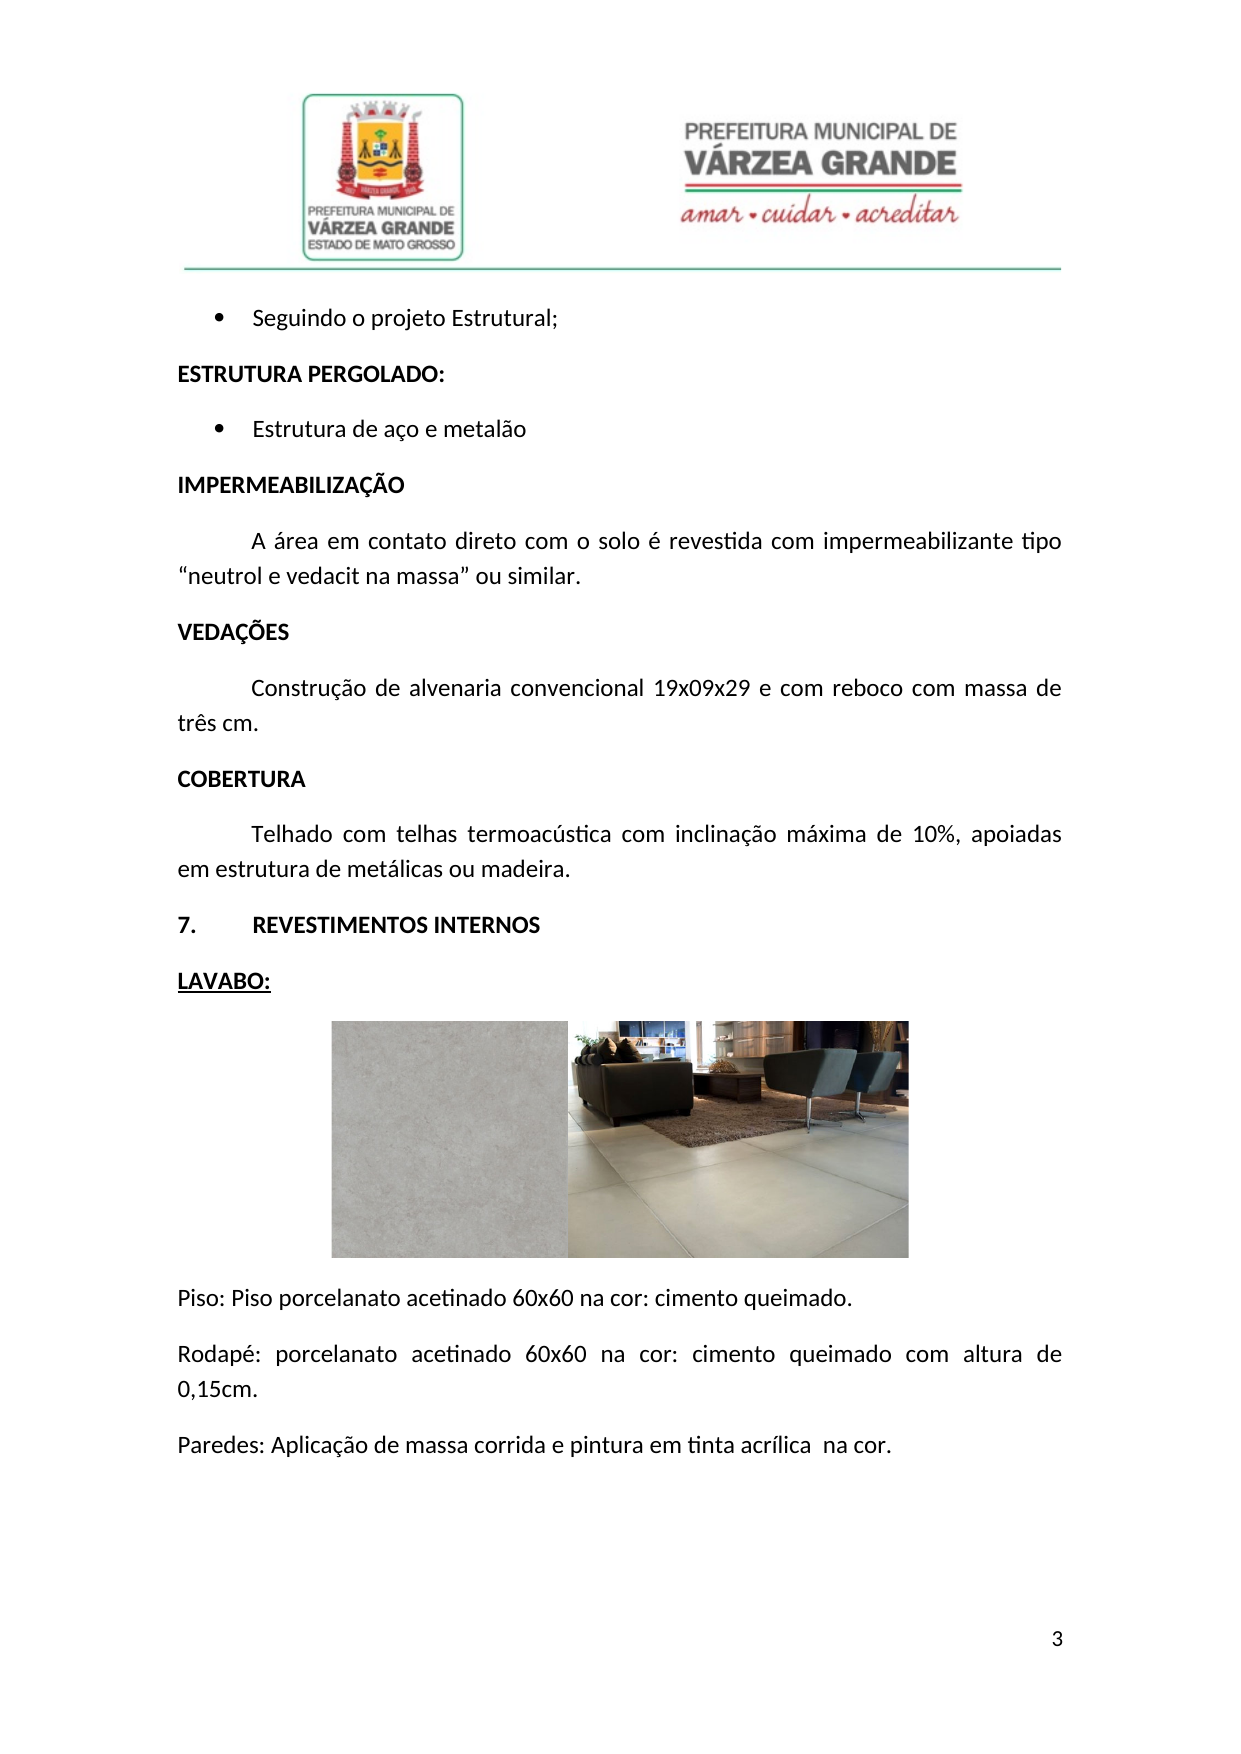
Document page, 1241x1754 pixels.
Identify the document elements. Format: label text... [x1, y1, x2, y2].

picture [331, 1021, 909, 1258]
text Paredes: Aplicação de massa corrida e pintura em tinta acrílica na cor. [177, 1429, 1063, 1459]
list Seguindo o projeto Estrutural; [215, 302, 1063, 332]
text A área em contato direto com o solo é revestida com impermeabilizante tipo “neutrol e vedacit na massa” ou similar. [177, 525, 1063, 591]
text Rodapé: porcelanato acetinado 60x60 na cor: cimento queimado com altura de 0,15cm. [177, 1338, 1063, 1404]
text LAVABO: [177, 965, 1063, 996]
text IMPERMEABILIZAÇÃO [177, 469, 1063, 500]
text Piso: Piso porcelanato acetinado 60x60 na cor: cimento queimado. [177, 1282, 1063, 1313]
text COBERTURA [177, 763, 1063, 793]
text Telhado com telhas termoacústica com inclinação máxima de 10%, apoiadas em estrutura de metálicas ou madeira. [177, 818, 1063, 884]
list Estrutura de aço e metalão [215, 413, 1063, 444]
picture [179, 73, 1062, 274]
text VEDAÇÕES [177, 616, 1063, 647]
list REVESTIMENTOS INTERNOS [177, 909, 1063, 940]
text ESTRUTURA PERGOLADO: [177, 358, 1063, 388]
text Construção de alvenaria convencional 19x09x29 e com reboco com massa de três cm. [177, 672, 1063, 737]
